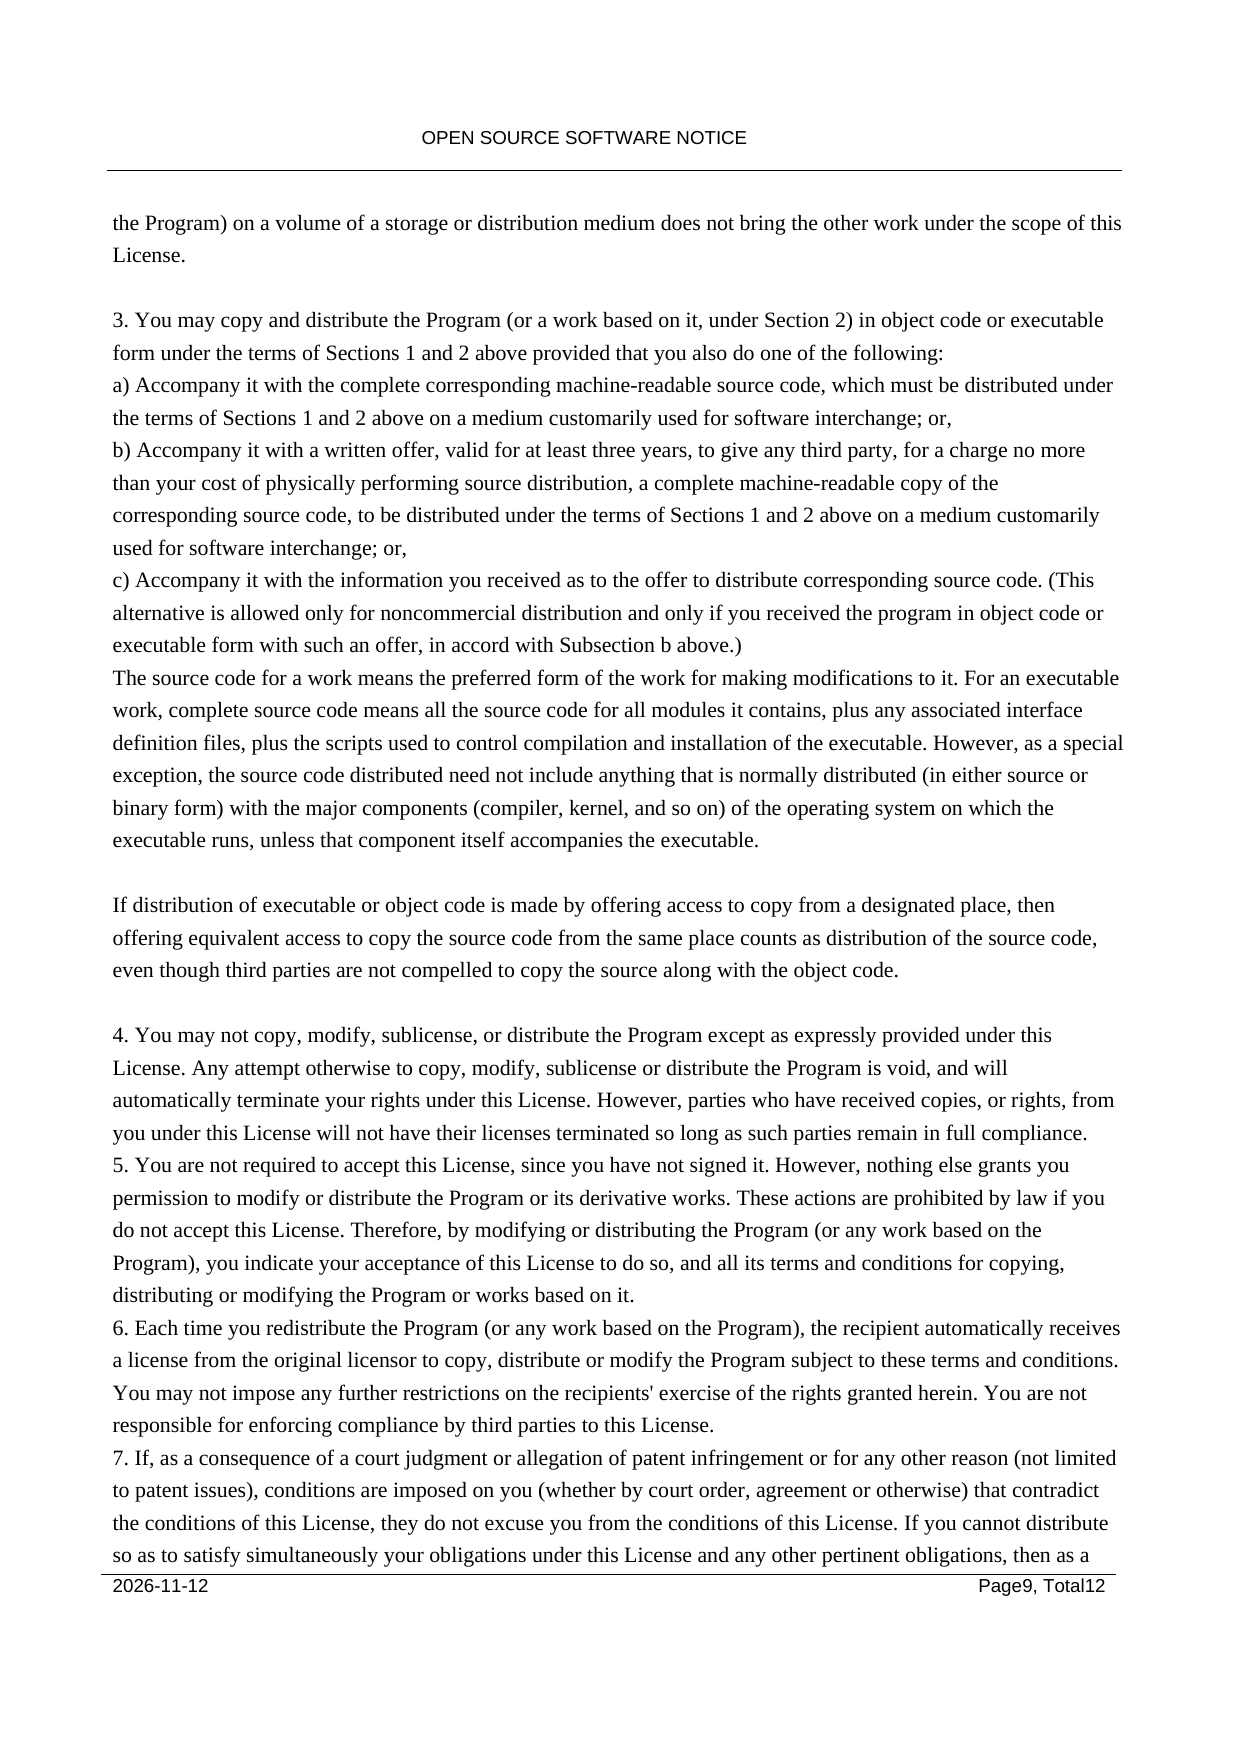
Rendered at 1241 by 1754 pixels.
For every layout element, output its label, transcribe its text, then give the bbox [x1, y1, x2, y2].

text If distribution of executable or object code is made by offering access to copy from a designated place, then offering equivalent access to copy the source code from the same place counts as distribution of the source code, even though third parties are not compelled to copy the source along with the object code. [112, 889, 1128, 986]
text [112, 206, 1128, 271]
text c) Accompany it with the information you received as to the offer to distribute corresponding source code. (This alternative is allowed only for noncommercial distribution and only if you received the program in object code or executable form with such an offer, in accord with Subsection b above.) [112, 564, 1128, 661]
text 5. You are not required to accept this License, since you have not signed it. However, nothing else grants you permission to modify or distribute the Program or its derivative works. These actions are prohibited by law if you do not accept this License. Therefore, by modifying or distributing the Program (or any work based on the Program), you indicate your acceptance of this License to do so, and all its terms and conditions for copying, distributing or modifying the Program or works based on it. [112, 1149, 1128, 1311]
text 6. Each time you redistribute the Program (or any work based on the Program), the recipient automatically receives a license from the original licensor to copy, distribute or modify the Program subject to these terms and conditions. You may not impose any further restrictions on the recipients' exercise of the rights granted herein. You are not responsible for enforcing compliance by third parties to this License. [112, 1311, 1128, 1441]
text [112, 1441, 1128, 1571]
text a) Accompany it with the complete corresponding machine-readable source code, which must be distributed under the terms of Sections 1 and 2 above on a medium customarily used for software interchange; or, [112, 369, 1128, 434]
text The source code for a work means the preferred form of the work for making modifications to it. For an executable work, complete source code means all the source code for all modules it contains, plus any associated interface definition files, plus the scripts used to control compilation and installation of the executable. However, as a special exception, the source code distributed need not include anything that is normally distributed (in either source or binary form) with the major components (compiler, kernel, and so on) of the operating system on which the executable runs, unless that component itself accompanies the executable. [112, 661, 1128, 856]
text 4. You may not copy, modify, sublicense, or distribute the Program except as expressly provided under this License. Any attempt otherwise to copy, modify, sublicense or distribute the Program is void, and will automatically terminate your rights under this License. However, parties who have received copies, or rights, from you under this License will not have their licenses terminated so long as such parties remain in full compliance. [112, 1019, 1128, 1149]
text 3. You may copy and distribute the Program (or a work based on it, under Section 2) in object code or executable form under the terms of Sections 1 and 2 above provided that you also do one of the following: [112, 304, 1128, 369]
text b) Accompany it with a written offer, valid for at least three years, to give any third party, for a charge no more than your cost of physically performing source distribution, a complete machine-readable copy of the corresponding source code, to be distributed under the terms of Sections 1 and 2 above on a medium customarily used for software interchange; or, [112, 434, 1128, 564]
